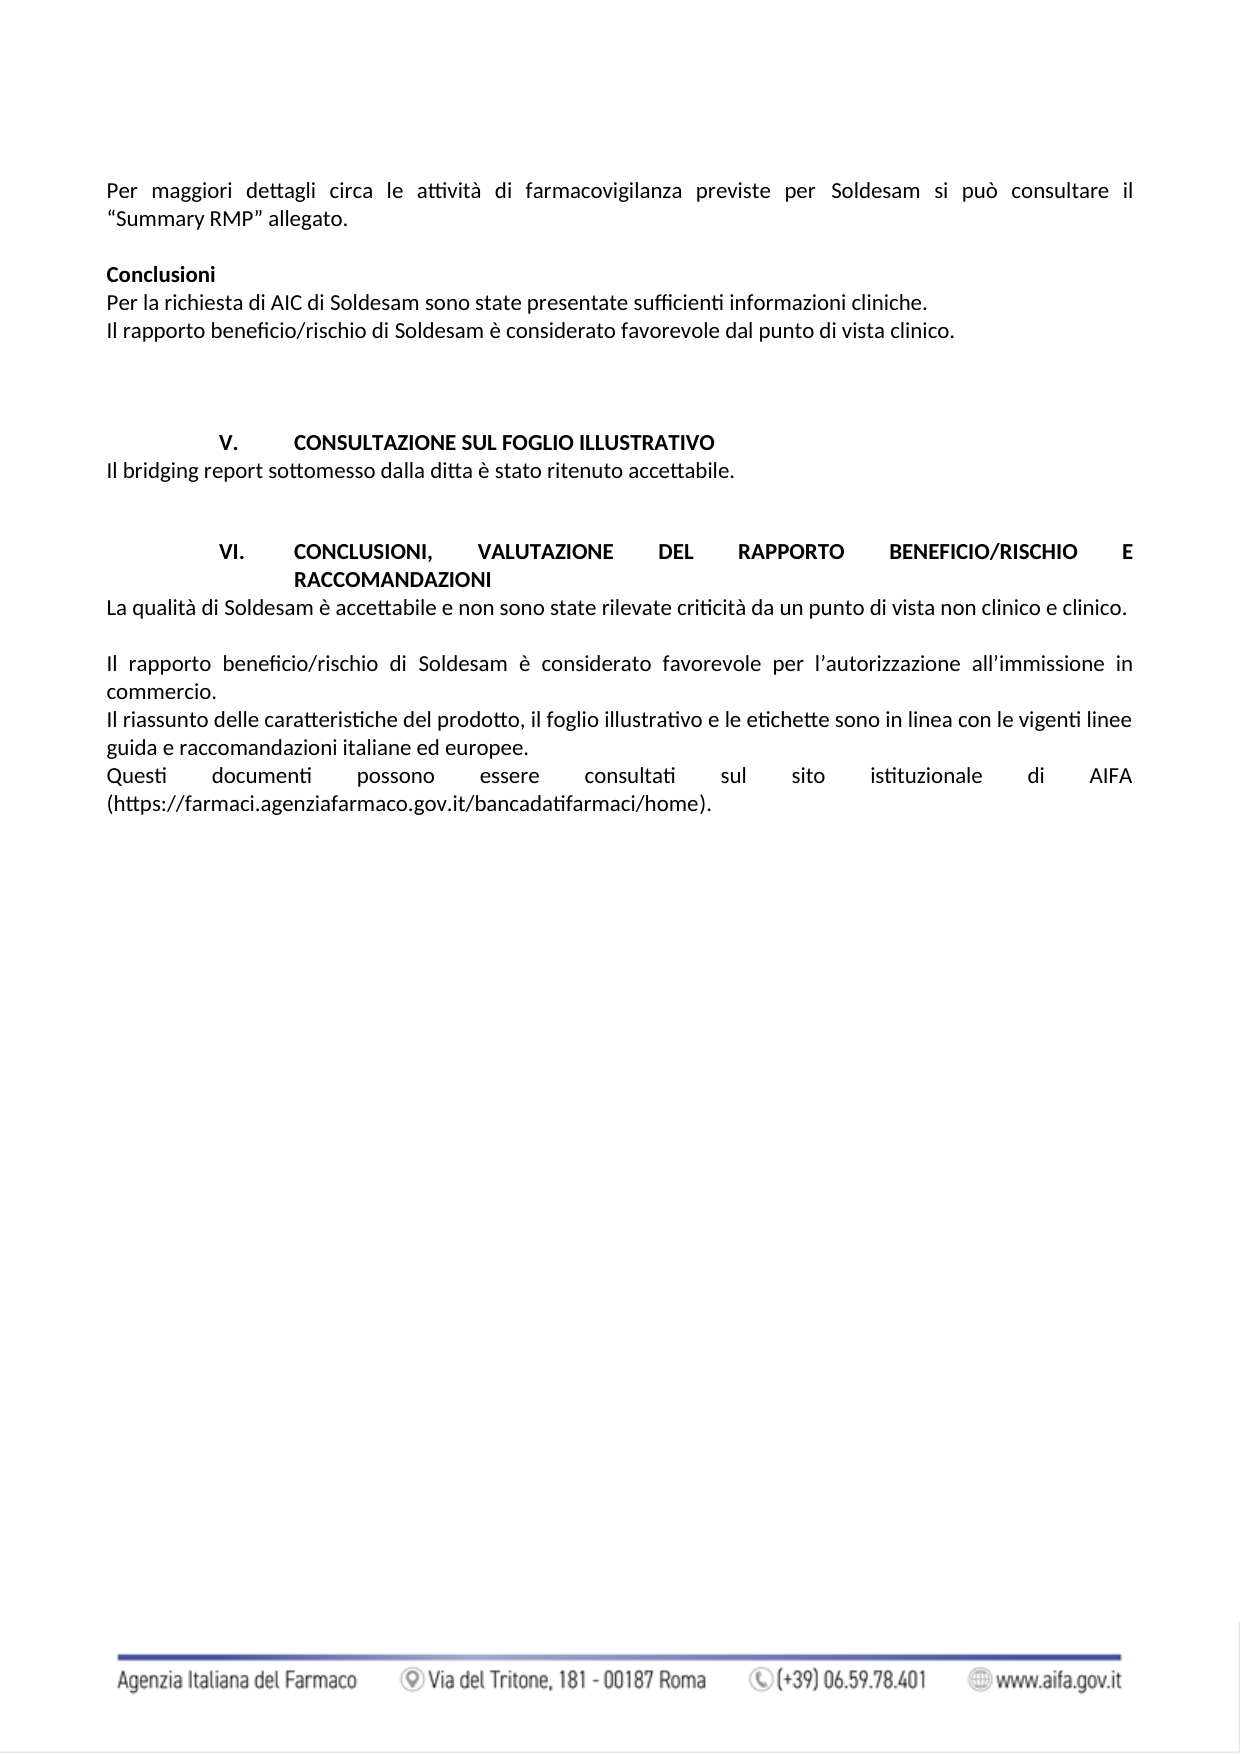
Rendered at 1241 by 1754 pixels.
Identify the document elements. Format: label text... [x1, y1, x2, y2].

list Conclusioni [106, 260, 1134, 288]
text La qualità di Soldesam è accettabile e non sono state rilevate criticità da un punto di vista non clinico e clinico. [106, 593, 1134, 621]
list Per maggiori dettagli circa le attività di farmacovigilanza previste per Soldesam si può consultare il “Summary RMP” allegato. [106, 176, 1134, 232]
text Il bridging report sottomesso dalla ditta è stato ritenuto accettabile. [106, 456, 1134, 484]
picture [0, 1622, 1241, 1754]
list CONCLUSIONI, VALUTAZIONE DEL RAPPORTO BENEFICIO/RISCHIO E RACCOMANDAZIONI [219, 537, 1134, 593]
text Il riassunto delle caratteristiche del prodotto, il foglio illustrativo e le etichette sono in linea con le vigenti linee guida e raccomandazioni italiane ed europee. [106, 705, 1134, 761]
list CONSULTAZIONE SUL FOGLIO ILLUSTRATIVO [219, 428, 1134, 456]
list Per la richiesta di AIC di Soldesam sono state presentate sufficienti informazioni cliniche. [106, 288, 1134, 316]
text Il rapporto beneficio/rischio di Soldesam è considerato favorevole per l’autorizzazione all’immissione in commercio. [106, 649, 1134, 705]
text Questi documenti possono essere consultati sul sito istituzionale di AIFA (https://farmaci.agenziafarmaco.gov.it/bancadatifarmaci/home). [106, 761, 1134, 817]
list Il rapporto beneficio/rischio di Soldesam è considerato favorevole dal punto di vista clinico. [106, 316, 1134, 344]
